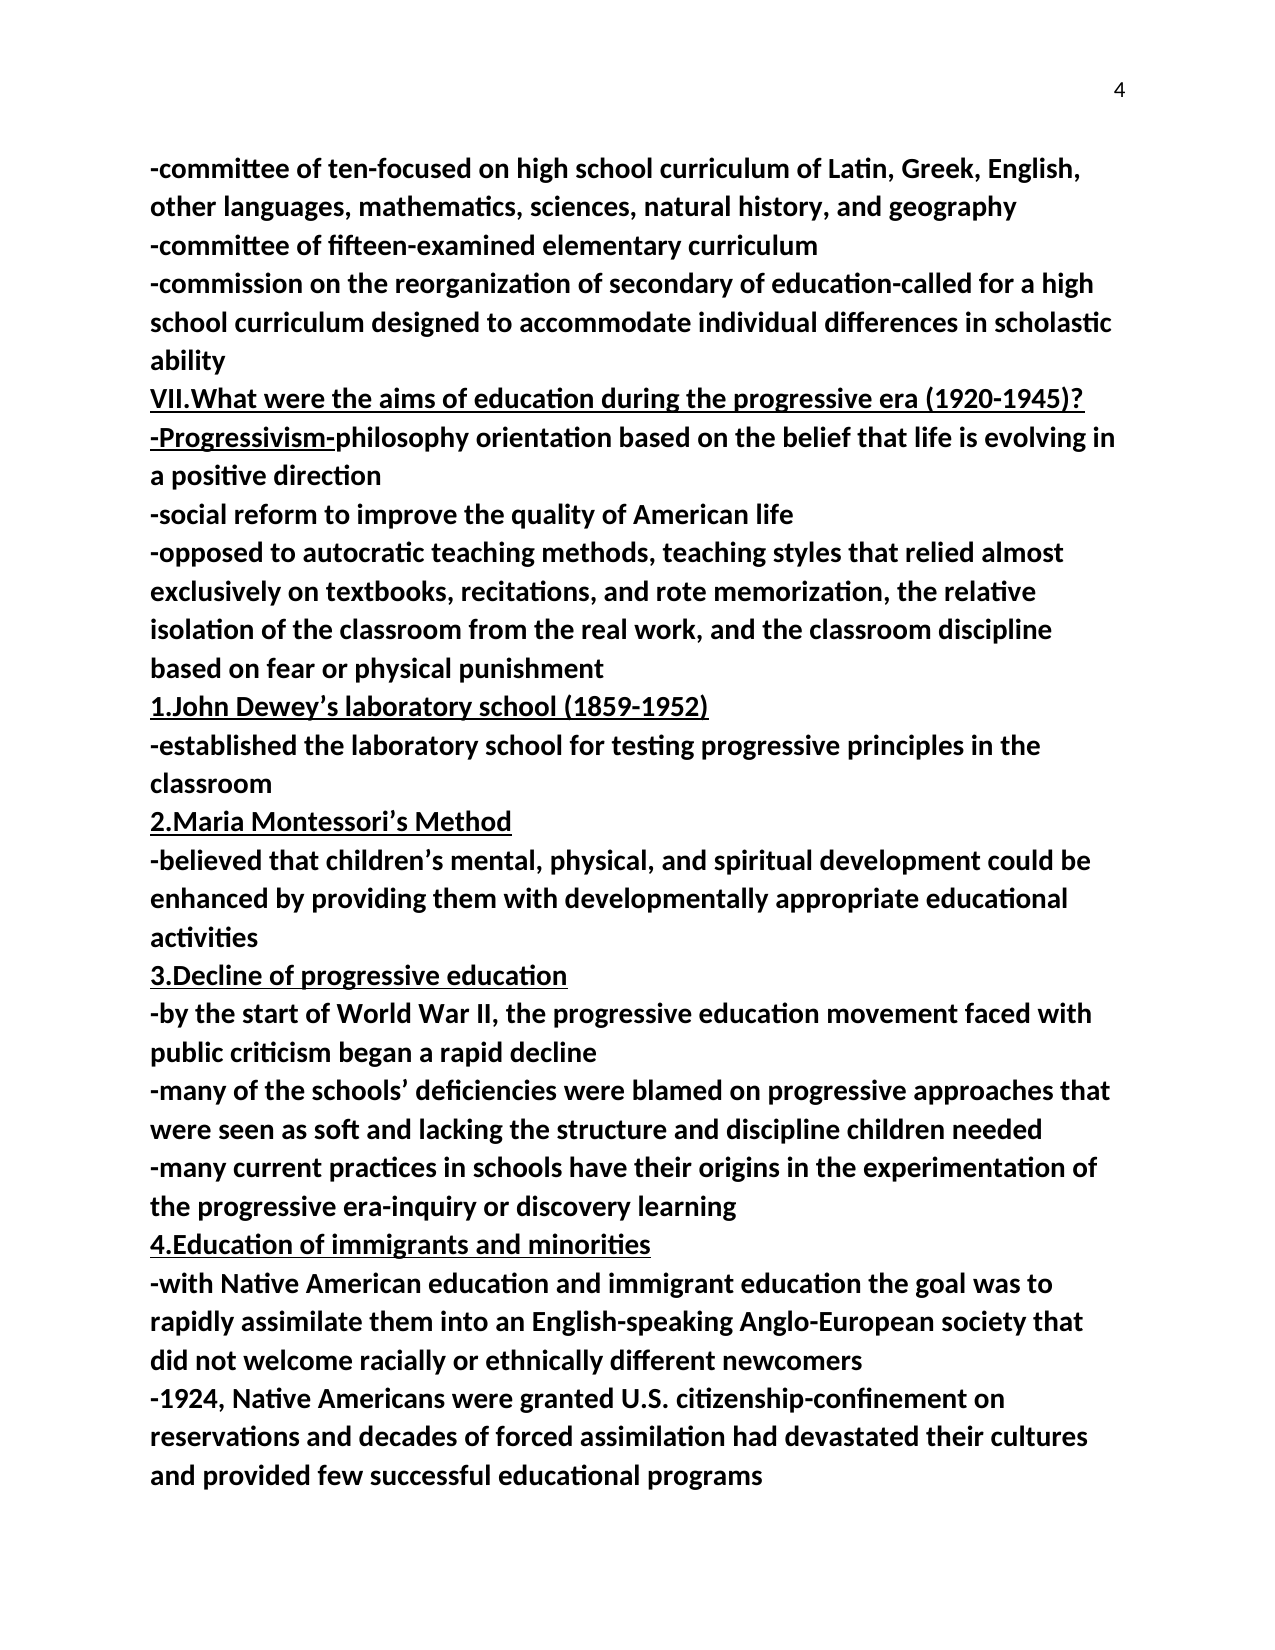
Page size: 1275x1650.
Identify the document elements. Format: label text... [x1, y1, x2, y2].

text 3.Decline of progressive education [150, 957, 1125, 993]
text -many of the schools’ deficiencies were blamed on progressive approaches that were seen as soft and lacking the structure and discipline children needed [150, 1072, 1125, 1147]
text -Progressivism-philosophy orientation based on the belief that life is evolving in a positive direction [150, 419, 1125, 493]
text -committee of fifteen-examined elementary curriculum [150, 227, 1125, 262]
text -with Native American education and immigrant education the goal was to rapidly assimilate them into an English-speaking Anglo-European society that did not welcome racially or ethnically different newcomers [150, 1265, 1125, 1377]
text -committee of ten-focused on high school curriculum of Latin, Greek, English, other languages, mathematics, sciences, natural history, and geography [150, 150, 1125, 224]
text 4.Education of immigrants and minorities [150, 1226, 1125, 1262]
text -by the start of World War II, the progressive education movement faced with public criticism began a rapid decline [150, 996, 1125, 1070]
text -believed that children’s mental, physical, and spiritual development could be enhanced by providing them with developmentally appropriate educational activities [150, 842, 1125, 954]
text -established the laboratory school for testing progressive principles in the classroom [150, 727, 1125, 801]
text -social reform to improve the quality of American life [150, 496, 1125, 532]
text -many current practices in schools have their origins in the experimentation of the progressive era-inquiry or discovery learning [150, 1149, 1125, 1223]
text VII.What were the aims of education during the progressive era (1920-1945)? [150, 381, 1125, 416]
text 2.Maria Montessori’s Method [150, 803, 1125, 839]
text -1924, Native Americans were granted U.S. citizenship-confinement on reservations and decades of forced assimilation had devastated their cultures and provided few successful educational programs [150, 1380, 1125, 1492]
text -commission on the reorganization of secondary of education-called for a high school curriculum designed to accommodate individual differences in scholastic ability [150, 265, 1125, 378]
text 1.John Dewey’s laboratory school (1859-1952) [150, 688, 1125, 724]
text -opposed to autocratic teaching methods, teaching styles that relied almost exclusively on textbooks, recitations, and rote memorization, the relative isolation of the classroom from the real work, and the classroom discipline based on fear or physical punishment [150, 534, 1125, 685]
